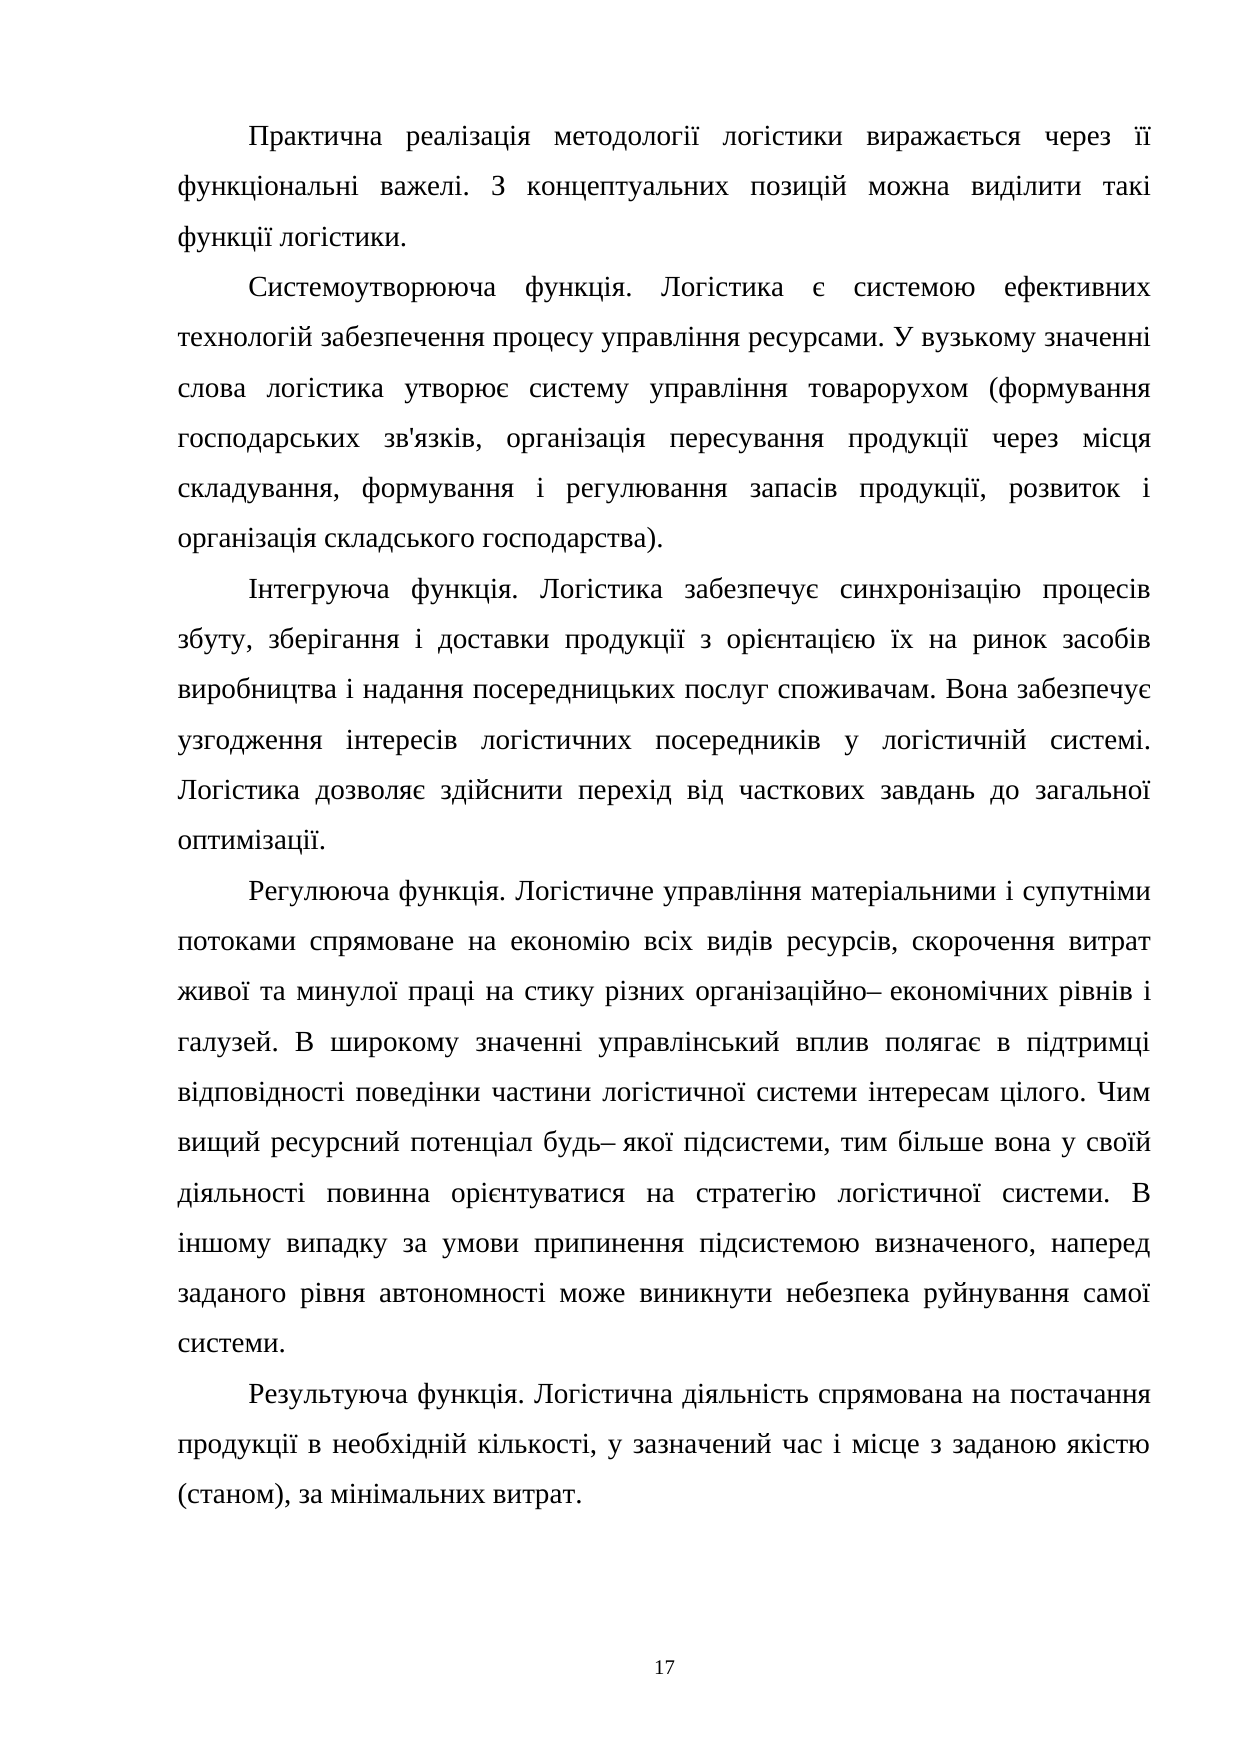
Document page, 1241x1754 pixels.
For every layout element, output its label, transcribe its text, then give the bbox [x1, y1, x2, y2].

text Системоутворююча функція. Логістика є системою ефективних технологій забезпечення процесу управління ресурсами. У вузькому значенні слова логістика утворює систему управління товарорухом (формування господарських зв'язків, організація пересування продукції через місця складування, формування і регулювання запасів продукції, розвиток і організація складського господарства). [177, 269, 1152, 554]
text Практична реалізація методології логістики виражається через її функціональні важелі. З концептуальних позицій можна виділити такі функції логістики. [177, 118, 1152, 252]
text Регулююча функція. Логістичне управління матеріальними і супутніми потоками спрямоване на економію всіх видів ресурсів, скорочення витрат живої та минулої праці на стику різних організаційно– економічних рівнів і галузей. В широкому значенні управлінський вплив полягає в підтримці відповідності поведінки частини логістичної системи інтересам цілого. Чим вищий ресурсний потенціал будь– якої підсистеми, тим більше вона у своїй діяльності повинна орієнтуватися на стратегію логістичної системи. В іншому випадку за умови припинення підсистемою визначеного, наперед заданого рівня автономності може виникнути небезпека руйнування самої системи. [177, 873, 1152, 1359]
text Результуюча функція. Логістична діяльність спрямована на постачання продукції в необхідній кількості, у зазначений час і місце з заданою якістю (станом), за мінімальних витрат. [177, 1376, 1152, 1510]
text Інтегруюча функція. Логістика забезпечує синхронізацію процесів збуту, зберігання і доставки продукції з орієнтацією їх на ринок засобів виробництва і надання посередницьких послуг споживачам. Вона забезпечує узгодження інтересів логістичних посередників у логістичній системі. Логістика дозволяє здійснити перехід від часткових завдань до загальної оптимізації. [177, 571, 1152, 856]
